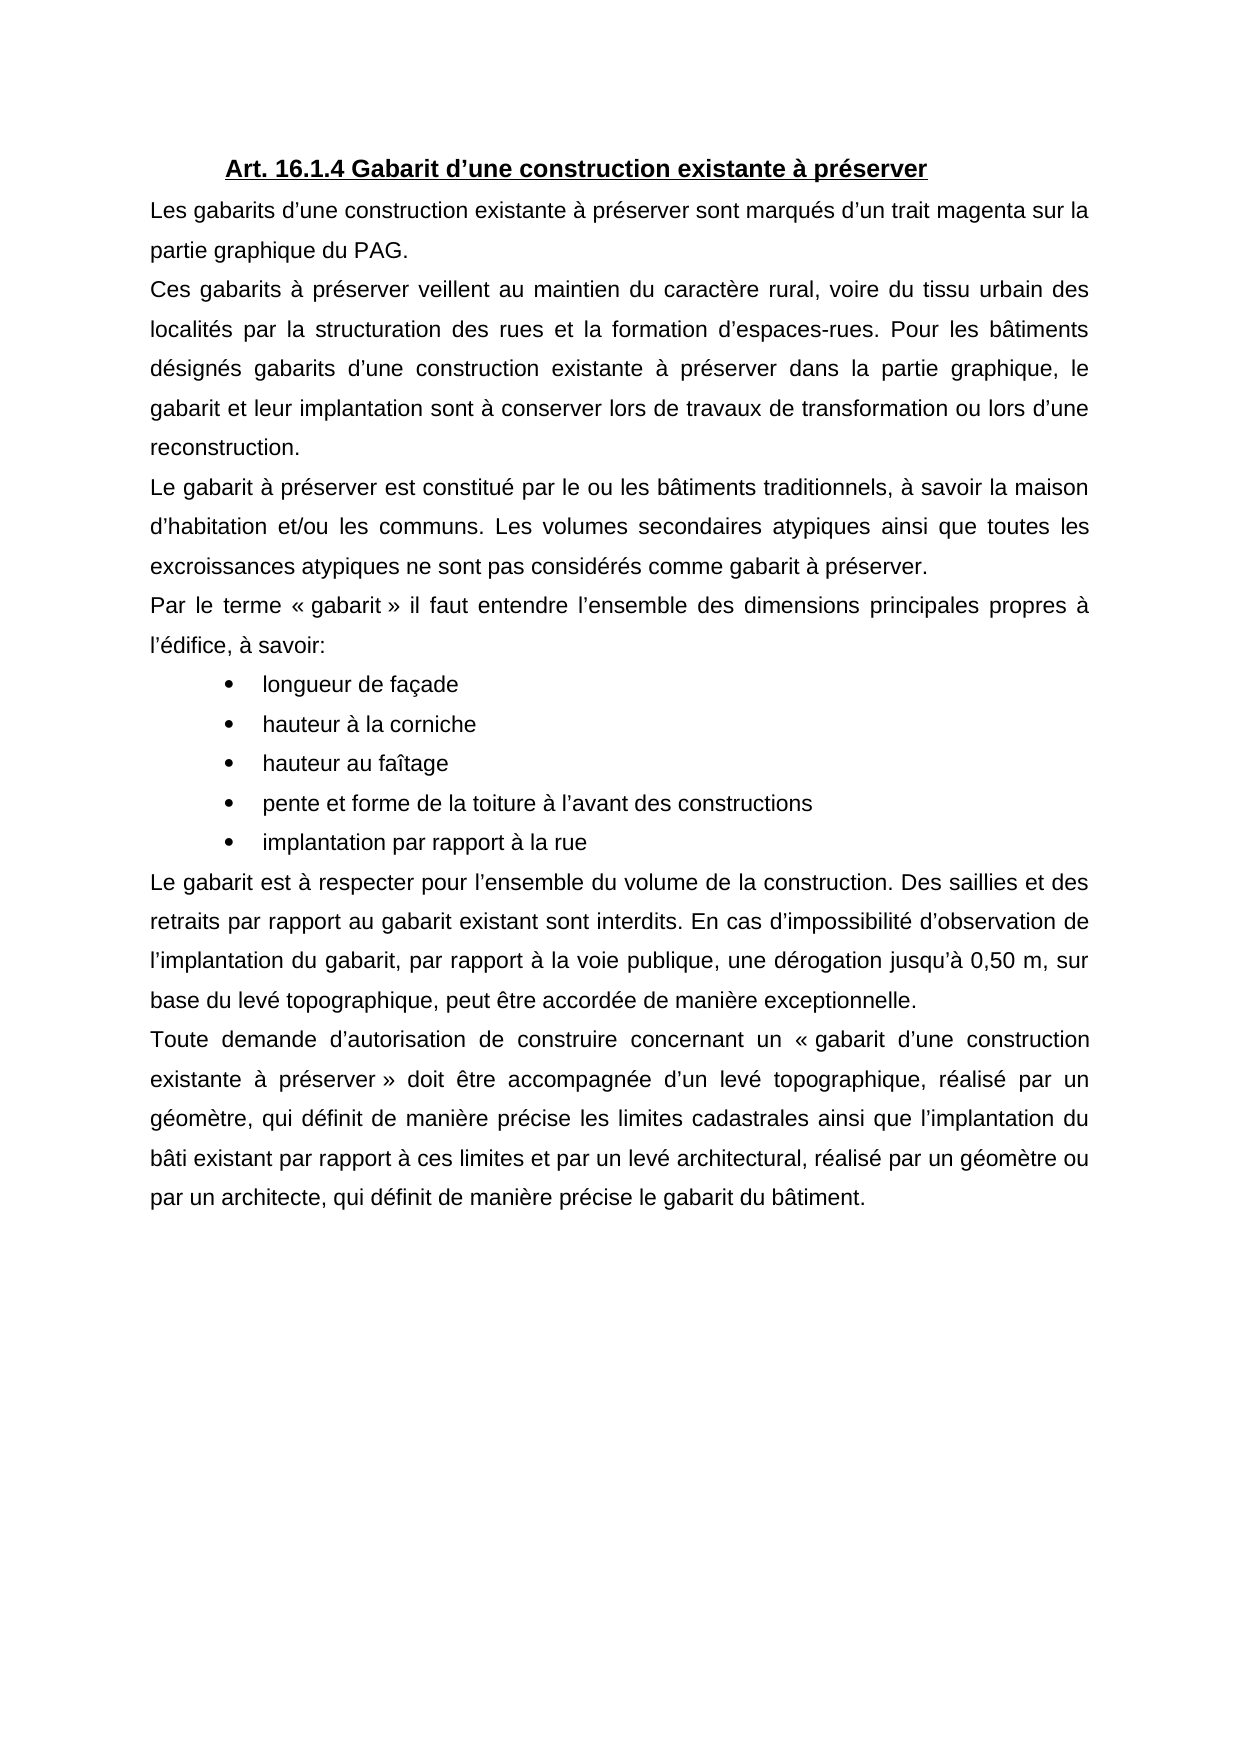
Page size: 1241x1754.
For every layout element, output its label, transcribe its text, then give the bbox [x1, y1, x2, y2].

text Toute demande d’autorisation de construire concernant un « gabarit d’une construction existante à préserver » doit être accompagnée d’un levé topographique, réalisé par un géomètre, qui définit de manière précise les limites cadastrales ainsi que l’implantation du bâti existant par rapport à ces limites et par un levé architectural, réalisé par un géomètre ou par un architecte, qui définit de manière précise le gabarit du bâtiment. [150, 1026, 1090, 1211]
text Le gabarit à préserver est constitué par le ou les bâtiments traditionnels, à savoir la maison d’habitation et/ou les communs. Les volumes secondaires atypiques ainsi que toutes les excroissances atypiques ne sont pas considérés comme gabarit à préserver. [150, 474, 1090, 579]
list hauteur à la corniche [225, 711, 1090, 737]
text Ces gabarits à préserver veillent au maintien du caractère rural, voire du tissu urbain des localités par la structuration des rues et la formation d’espaces-rues. Pour les bâtiments désignés gabarits d’une construction existante à préserver dans la partie graphique, le gabarit et leur implantation sont à conserver lors de travaux de transformation ou lors d’une reconstruction. [150, 276, 1090, 461]
text Le gabarit est à respecter pour l’ensemble du volume de la construction. Des saillies et des retraits par rapport au gabarit existant sont interdits. En cas d’impossibilité d’observation de l’implantation du gabarit, par rapport à la voie publique, une dérogation jusqu’à 0,50 m, sur base du levé topographique, peut être accordée de manière exceptionnelle. [150, 868, 1090, 1013]
list implantation par rapport à la rue [225, 829, 1090, 855]
list longueur de façade [225, 671, 1090, 697]
text Par le terme « gabarit » il faut entendre l’ensemble des dimensions principales propres à l’édifice, à savoir: [150, 592, 1090, 658]
list hauteur au faîtage [225, 750, 1090, 776]
text Les gabarits d’une construction existante à préserver sont marqués d’un trait magenta sur la partie graphique du PAG. [150, 197, 1090, 263]
subtitle Art. 16.1.4 Gabarit d’une construction existante à préserver [225, 154, 1090, 183]
list pente et forme de la toiture à l’avant des constructions [225, 789, 1090, 816]
